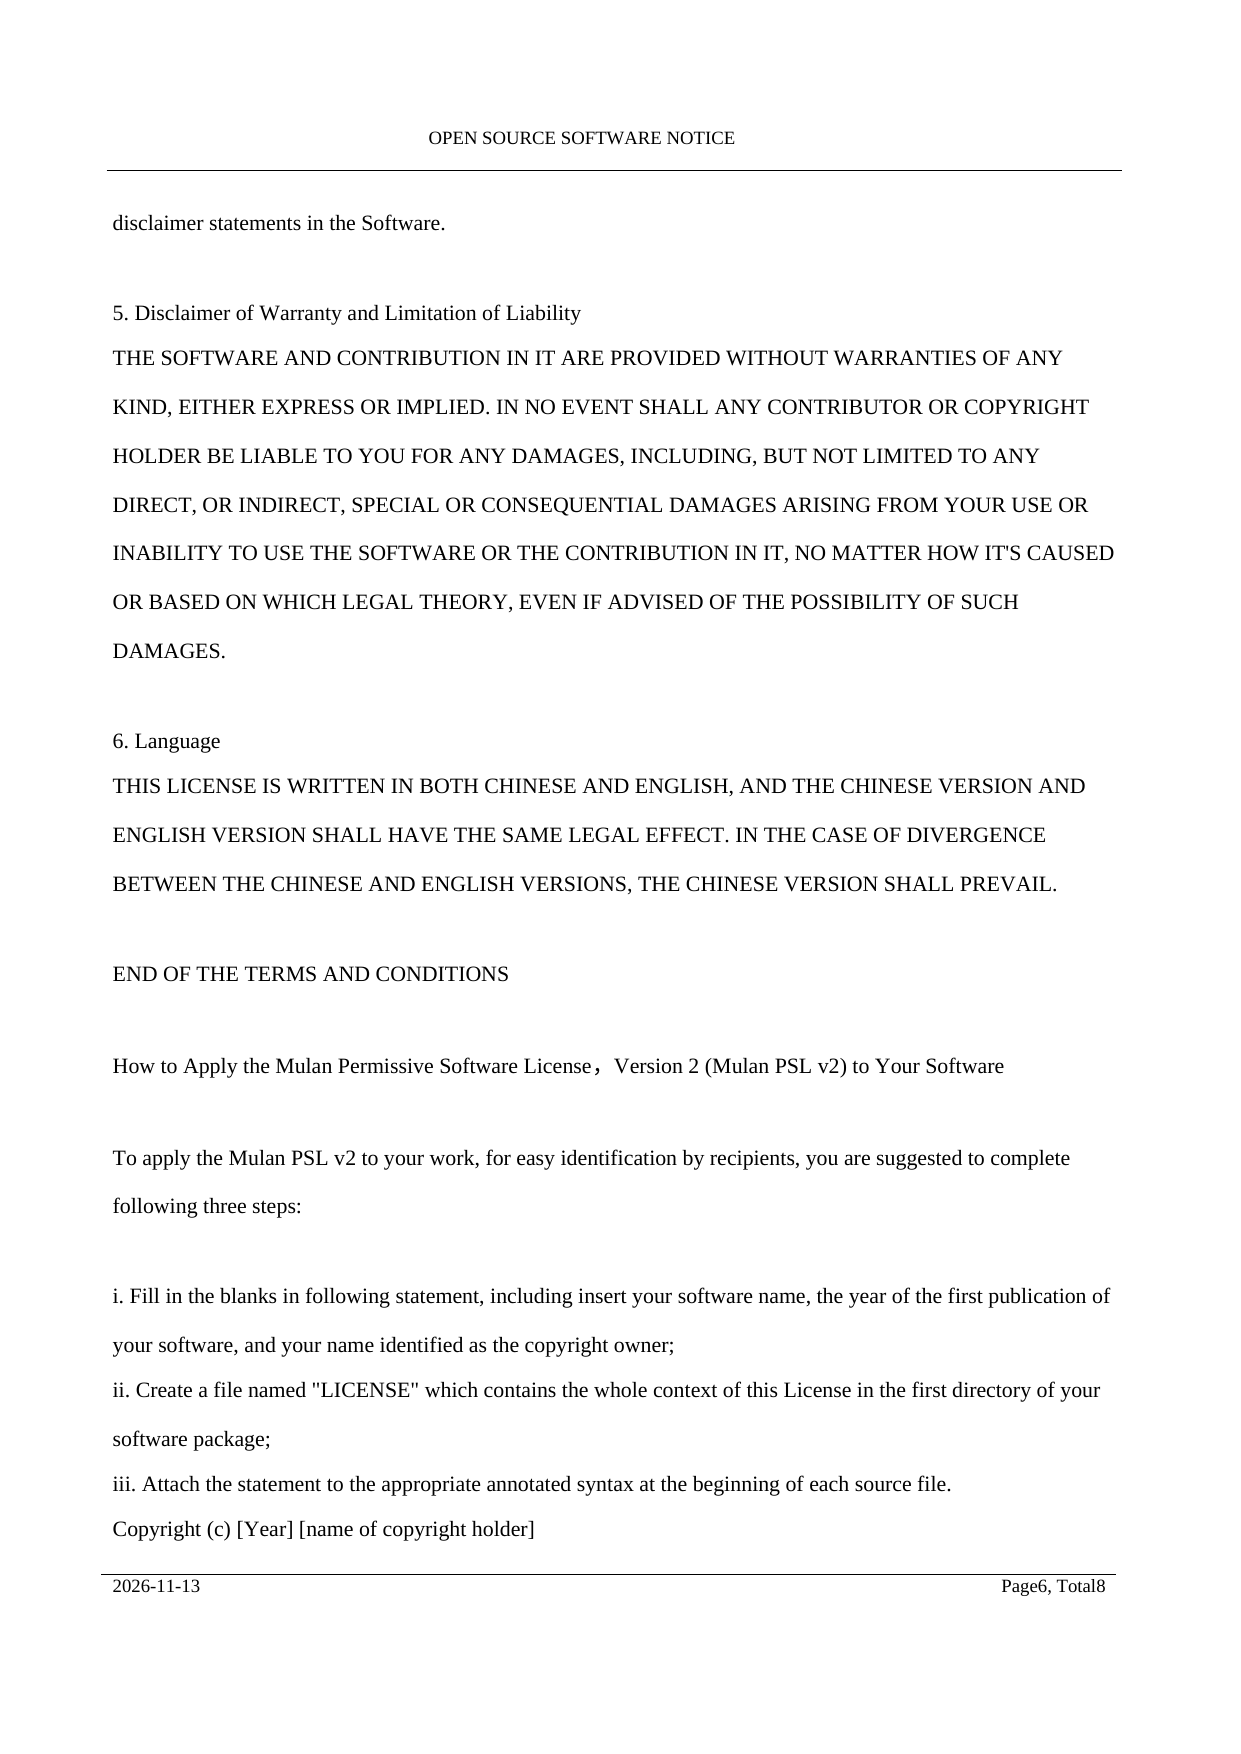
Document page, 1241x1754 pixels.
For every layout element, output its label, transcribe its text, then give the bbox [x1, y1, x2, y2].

text How to Apply the Mulan Permissive Software License，Version 2 (Mulan PSL v2) to Your Software [112, 1047, 1128, 1080]
text iii. Attach the statement to the appropriate annotated syntax at the beginning of each source file. [112, 1467, 1128, 1500]
text THE SOFTWARE AND CONTRIBUTION IN IT ARE PROVIDED WITHOUT WARRANTIES OF ANY KIND, EITHER EXPRESS OR IMPLIED. IN NO EVENT SHALL ANY CONTRIBUTOR OR COPYRIGHT HOLDER BE LIABLE TO YOU FOR ANY DAMAGES, INCLUDING, BUT NOT LIMITED TO ANY DIRECT, OR INDIRECT, SPECIAL OR CONSEQUENTIAL DAMAGES ARISING FROM YOUR USE OR INABILITY TO USE THE SOFTWARE OR THE CONTRIBUTION IN IT, NO MATTER HOW IT'S CAUSED OR BASED ON WHICH LEGAL THEORY, EVEN IF ADVISED OF THE POSSIBILITY OF SUCH DAMAGES. [112, 342, 1128, 667]
text ii. Create a file named "LICENSE" which contains the whole context of this License in the first directory of your software package; [112, 1374, 1128, 1455]
text Copyright (c) [Year] [name of copyright holder] [112, 1513, 1128, 1545]
text i. Fill in the blanks in following statement, including insert your software name, the year of the first publication of your software, and your name identified as the copyright owner; [112, 1280, 1128, 1361]
text To apply the Mulan PSL v2 to your work, for easy identification by recipients, you are suggested to complete following three steps: [112, 1141, 1128, 1222]
text 5. Disclaimer of Warranty and Limitation of Liability [112, 297, 1128, 329]
text END OF THE TERMS AND CONDITIONS [112, 957, 1128, 990]
text 6. Language [112, 724, 1128, 757]
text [112, 206, 1128, 239]
text THIS LICENSE IS WRITTEN IN BOTH CHINESE AND ENGLISH, AND THE CHINESE VERSION AND ENGLISH VERSION SHALL HAVE THE SAME LEGAL EFFECT. IN THE CASE OF DIVERGENCE BETWEEN THE CHINESE AND ENGLISH VERSIONS, THE CHINESE VERSION SHALL PREVAIL. [112, 769, 1128, 899]
